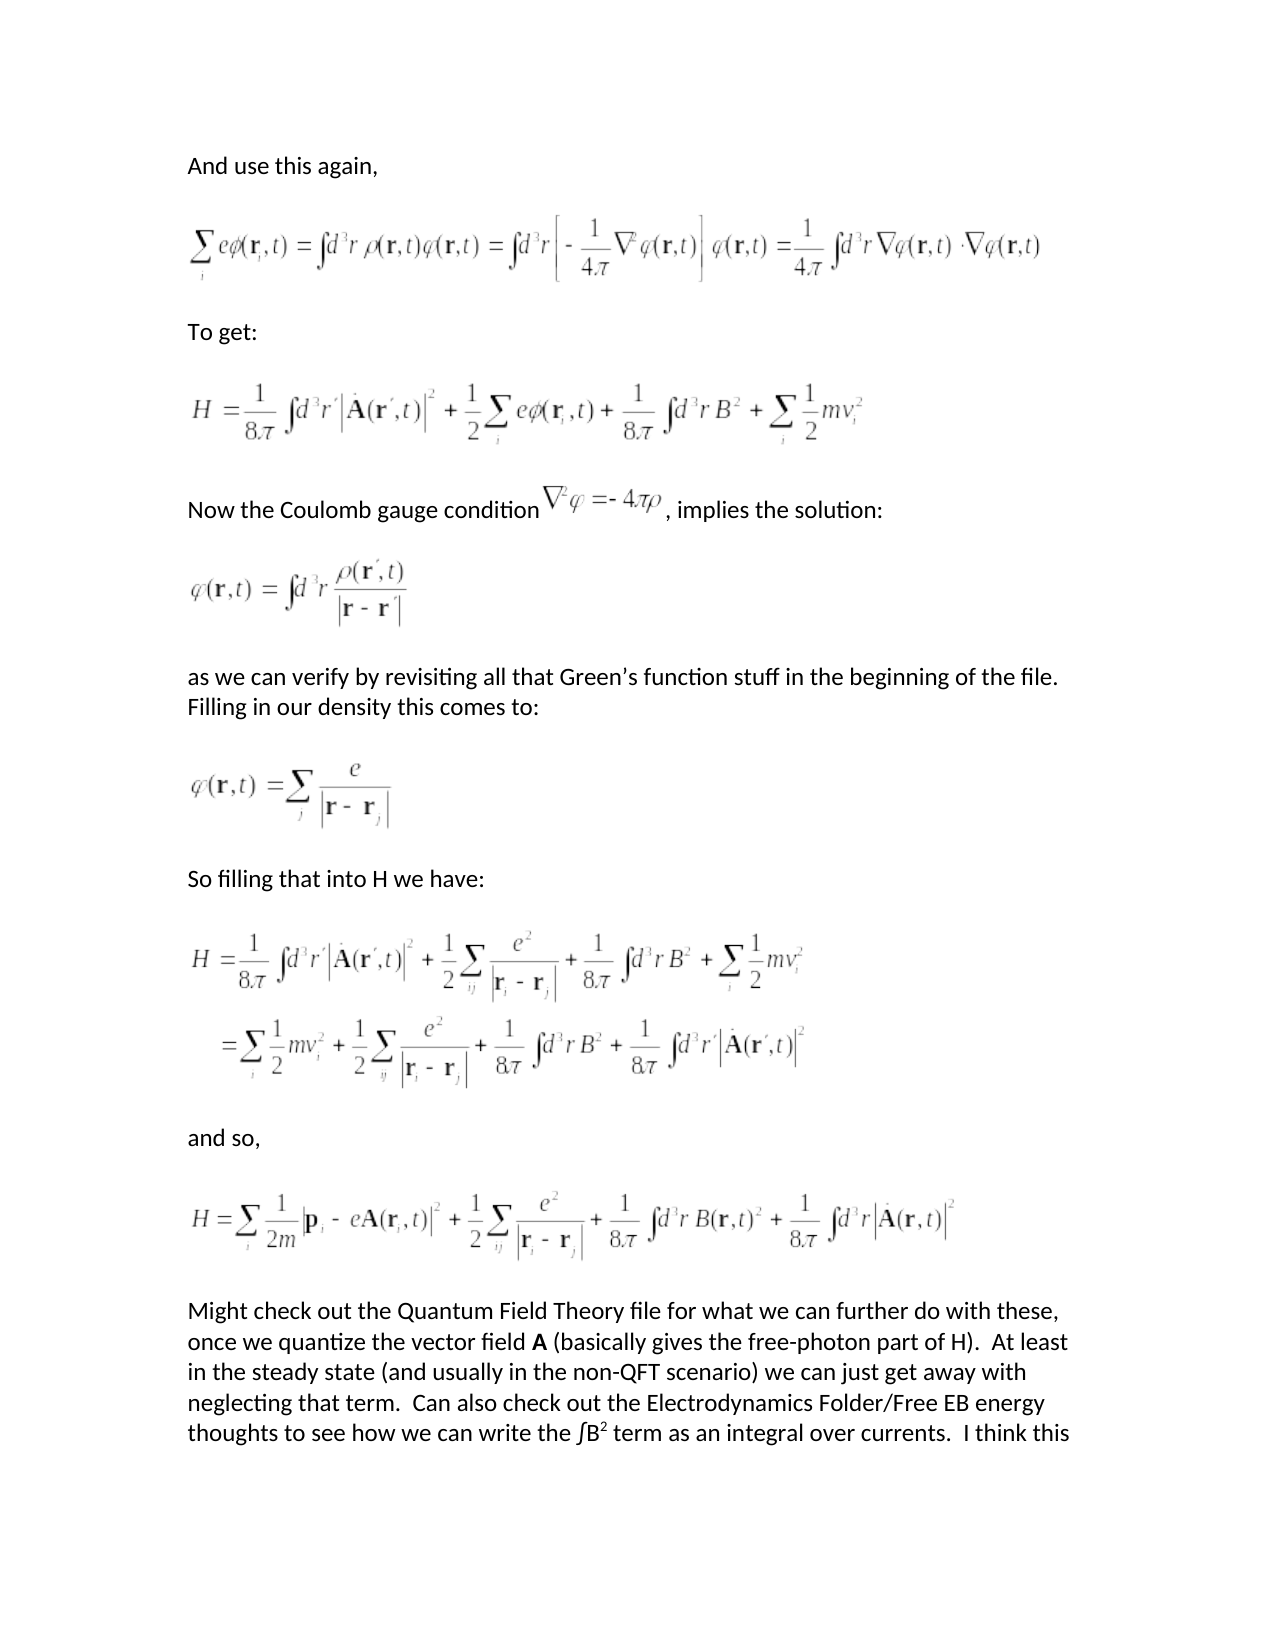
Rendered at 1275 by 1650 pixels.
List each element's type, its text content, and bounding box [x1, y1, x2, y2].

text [187, 1295, 1087, 1448]
text and so, [187, 1122, 1087, 1153]
text To get: [187, 317, 1087, 347]
text And use this again, [187, 150, 1087, 181]
text Now the Coulomb gauge condition, implies the solution: [187, 480, 1087, 524]
text as we can verify by revisiting all that Green’s function stuff in the beginning of the file. Filling in our density this comes to: [187, 661, 1087, 722]
text So filling that into H we have: [187, 863, 1087, 894]
